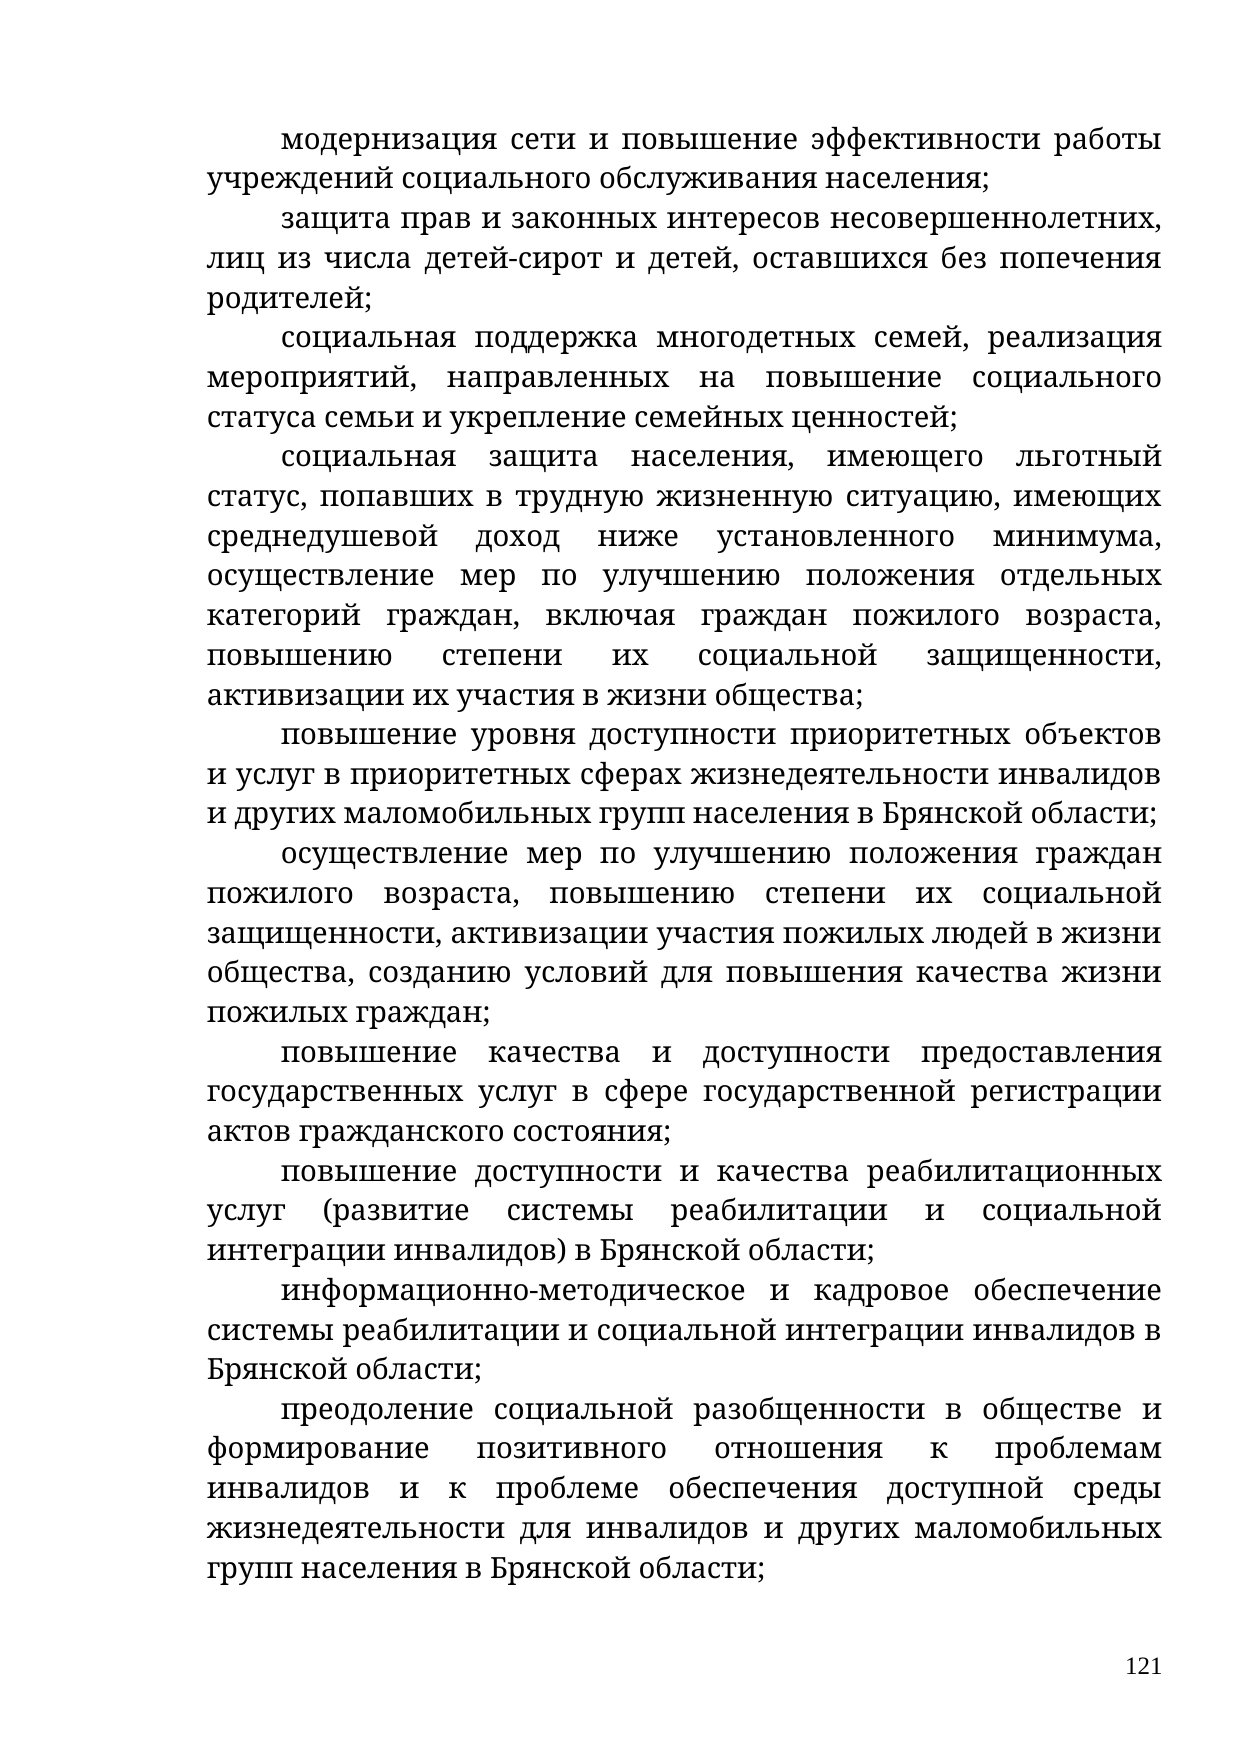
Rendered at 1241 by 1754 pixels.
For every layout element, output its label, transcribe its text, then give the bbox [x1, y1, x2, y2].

text повышение доступности и качества реабилитационных услуг (развитие системы реабилитации и социальной интеграции инвалидов) в Брянской области; [207, 1150, 1162, 1269]
text социальная поддержка многодетных семей, реализация мероприятий, направленных на повышение социального статуса семьи и укрепление семейных ценностей; [207, 317, 1162, 436]
text повышение качества и доступности предоставления государственных услуг в сфере государственной регистрации актов гражданского состояния; [207, 1031, 1162, 1150]
text социальная защита населения, имеющего льготный статус, попавших в трудную жизненную ситуацию, имеющих среднедушевой доход ниже установленного минимума, осуществление мер по улучшению положения отдельных категорий граждан, включая граждан пожилого возраста, повышению степени их социальной защищенности, активизации их участия в жизни общества; [207, 436, 1162, 713]
text модернизация сети и повышение эффективности работы учреждений социального обслуживания населения; [207, 118, 1162, 197]
text осуществление мер по улучшению положения граждан пожилого возраста, повышению степени их социальной защищенности, активизации участия пожилых людей в жизни общества, созданию условий для повышения качества жизни пожилых граждан; [207, 832, 1162, 1031]
text повышение уровня доступности приоритетных объектов и услуг в приоритетных сферах жизнедеятельности инвалидов и других маломобильных групп населения в Брянской области; [207, 713, 1162, 832]
text информационно-методическое и кадровое обеспечение системы реабилитации и социальной интеграции инвалидов в Брянской области; [207, 1269, 1162, 1388]
text преодоление социальной разобщенности в обществе и формирование позитивного отношения к проблемам инвалидов и к проблеме обеспечения доступной среды жизнедеятельности для инвалидов и других маломобильных групп населения в Брянской области; [207, 1388, 1162, 1587]
text защита прав и законных интересов несовершеннолетних, лиц из числа детей-сирот и детей, оставшихся без попечения родителей; [207, 197, 1162, 317]
